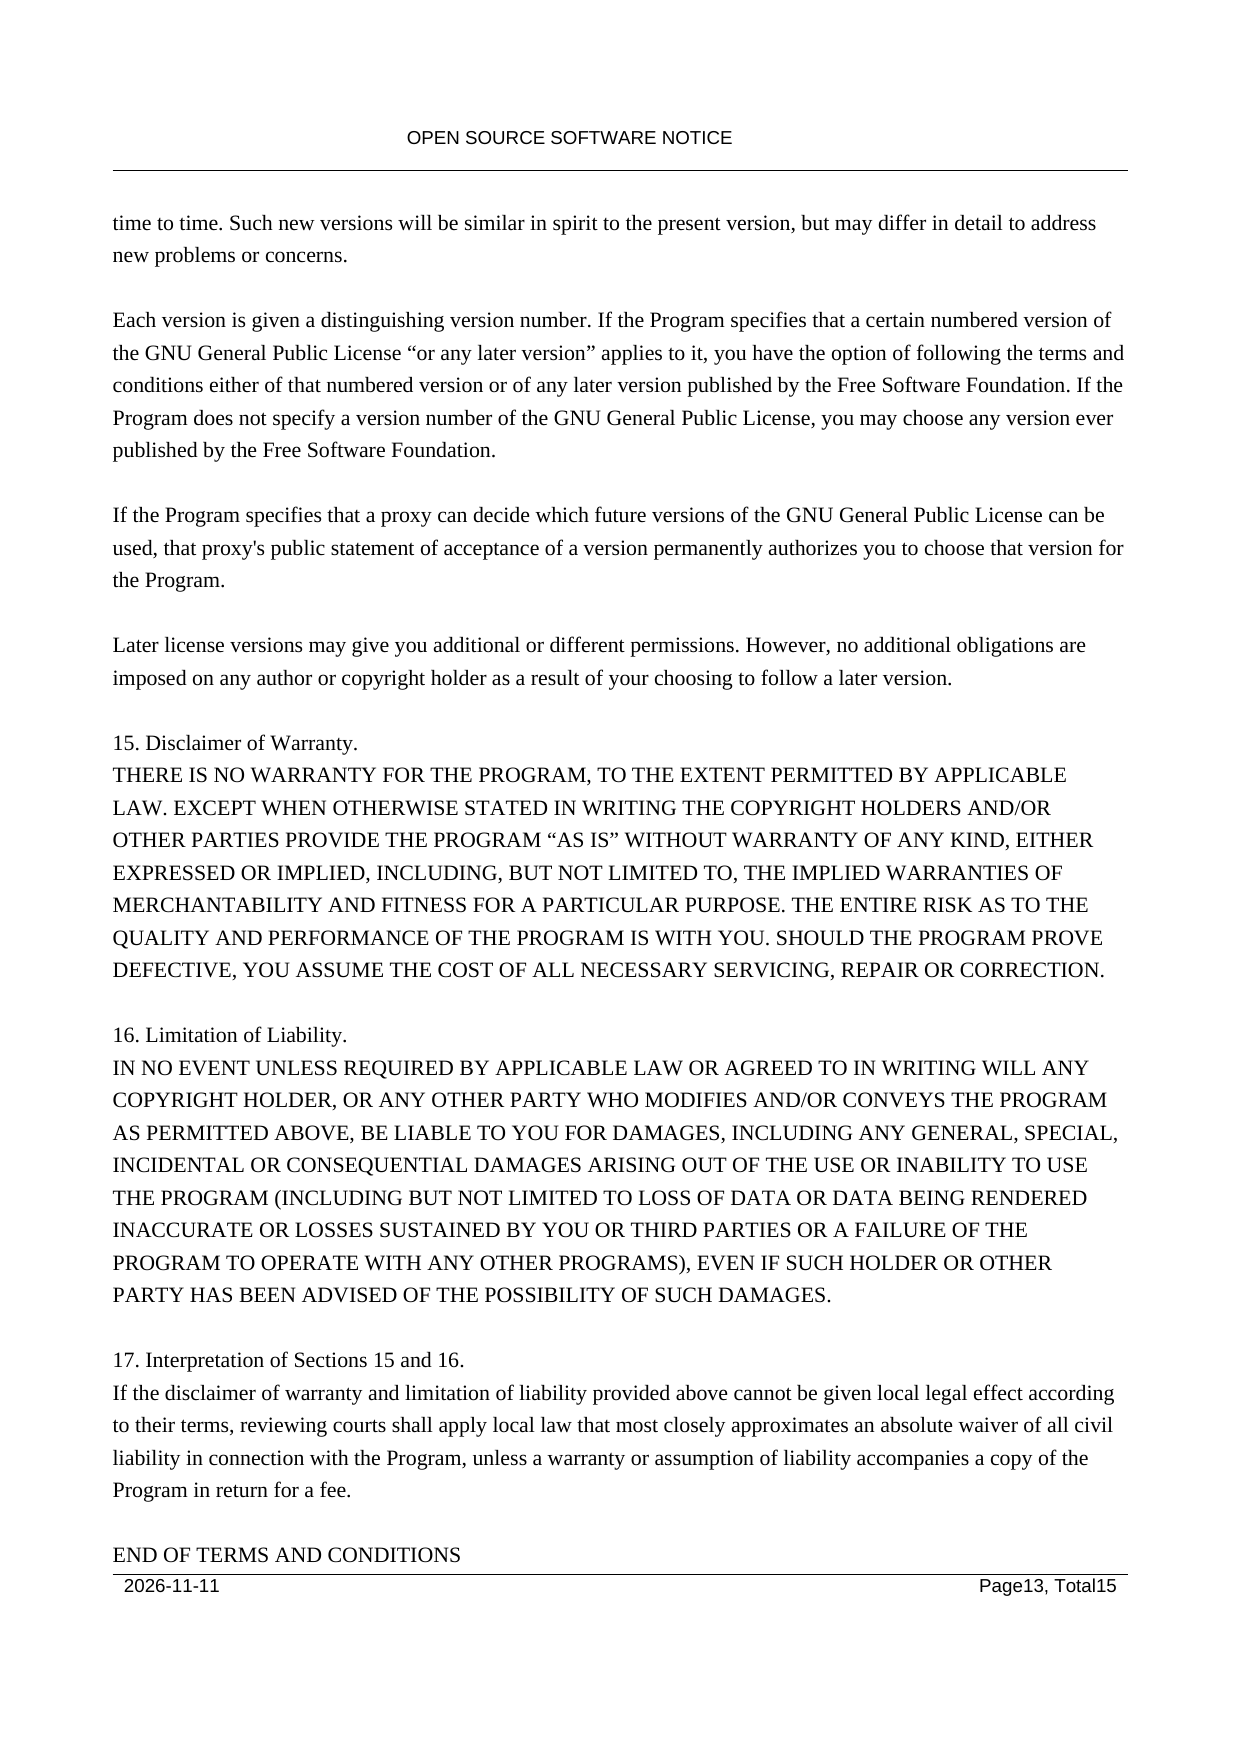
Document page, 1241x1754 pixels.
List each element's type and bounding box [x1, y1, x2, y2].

text [112, 206, 1128, 1571]
